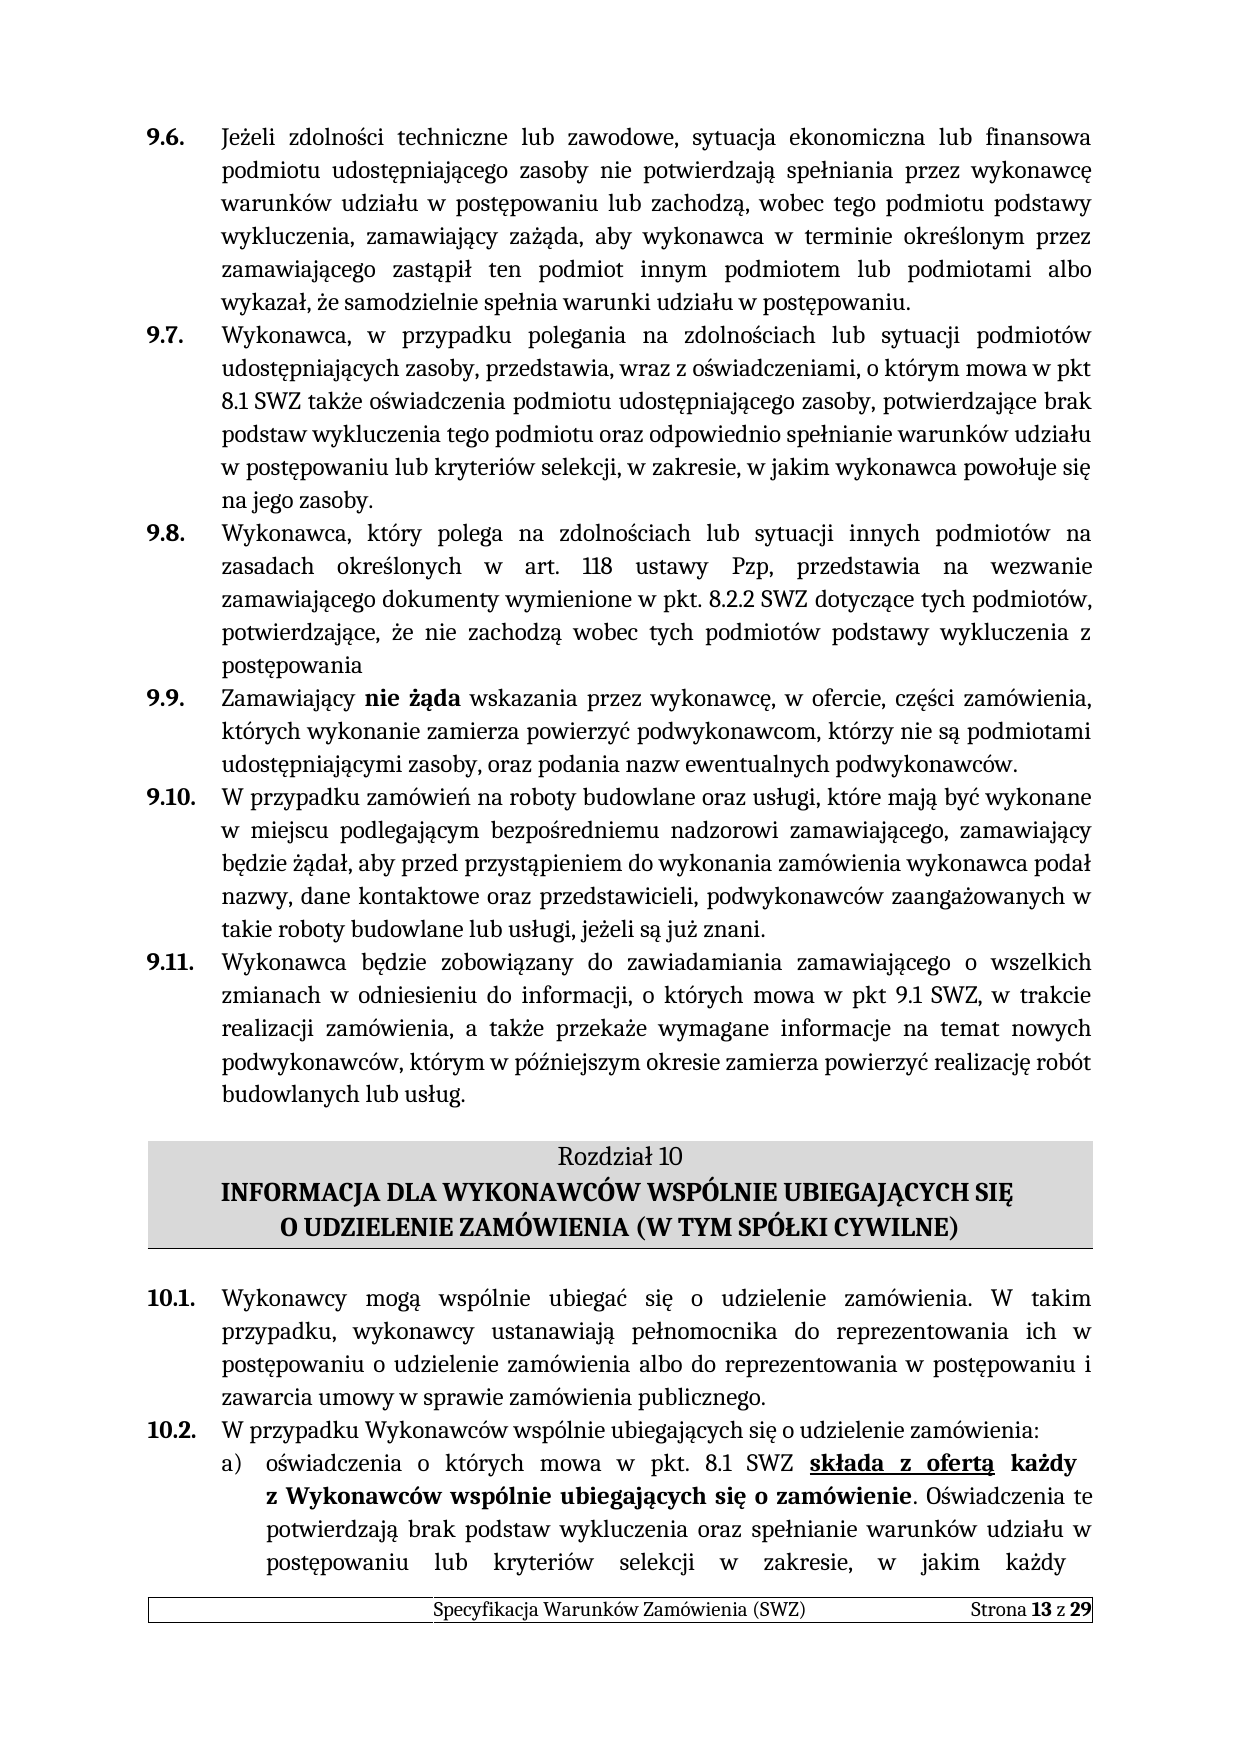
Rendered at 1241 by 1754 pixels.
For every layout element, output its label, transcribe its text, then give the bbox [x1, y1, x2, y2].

table_header Rozdział 10 INFORMACJA DLA WYKONAWCÓW WSPÓLNIE UBIEGAJĄCYCH SIĘ O UDZIELENIE ZAMÓWIENIA (W TYM SPÓŁKI CYWILNE) [148, 1141, 1093, 1248]
list W przypadku zamówień na roboty budowlane oraz usługi, które mają być wykonane w miejscu podlegającym bezpośredniemu nadzorowi zamawiającego, zamawiający będzie żądał, aby przed przystąpieniem do wykonania zamówienia wykonawca podał nazwy, dane kontaktowe oraz przedstawicieli, podwykonawców zaangażowanych w takie roboty budowlane lub usługi, jeżeli są już znani. [146, 783, 1093, 944]
list Wykonawcy mogą wspólnie ubiegać się o udzielenie zamówienia. W takim przypadku, wykonawcy ustanawiają pełnomocnika do reprezentowania ich w postępowaniu o udzielenie zamówienia albo do reprezentowania w postępowaniu i zawarcia umowy w sprawie zamówienia publicznego. [148, 1284, 1093, 1412]
list Zamawiający nie żąda wskazania przez wykonawcę, w ofercie, części zamówienia, których wykonanie zamierza powierzyć podwykonawcom, którzy nie są podmiotami udostępniającymi zasoby, oraz podania nazw ewentualnych podwykonawców. [146, 684, 1093, 779]
list W przypadku Wykonawców wspólnie ubiegających się o udzielenie zamówienia: [148, 1416, 1093, 1445]
list Jeżeli zdolności techniczne lub zawodowe, sytuacja ekonomiczna lub finansowa podmiotu udostępniającego zasoby nie potwierdzają spełniania przez wykonawcę warunków udziału w postępowaniu lub zachodzą, wobec tego podmiotu podstawy wykluczenia, zamawiający zażąda, aby wykonawca w terminie określonym przez zamawiającego zastąpił ten podmiot innym podmiotem lub podmiotami albo wykazał, że samodzielnie spełnia warunki udziału w postępowaniu. [146, 123, 1093, 317]
list Wykonawca, w przypadku polegania na zdolnościach lub sytuacji podmiotów udostępniających zasoby, przedstawia, wraz z oświadczeniami, o którym mowa w pkt 8.1 SWZ także oświadczenia podmiotu udostępniającego zasoby, potwierdzające brak podstaw wykluczenia tego podmiotu oraz odpowiednio spełnianie warunków udziału w postępowaniu lub kryteriów selekcji, w zakresie, w jakim wykonawca powołuje się na jego zasoby. [146, 321, 1093, 515]
list Wykonawca, który polega na zdolnościach lub sytuacji innych podmiotów na zasadach określonych w art. 118 ustawy Pzp, przedstawia na wezwanie zamawiającego dokumenty wymienione w pkt. 8.2.2 SWZ dotyczące tych podmiotów, potwierdzające, że nie zachodzą wobec tych podmiotów podstawy wykluczenia z postępowania [146, 519, 1093, 680]
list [221, 1449, 1093, 1577]
list Wykonawca będzie zobowiązany do zawiadamiania zamawiającego o wszelkich zmianach w odniesieniu do informacji, o których mowa w pkt 9.1 SWZ, w trakcie realizacji zamówienia, a także przekaże wymagane informacje na temat nowych podwykonawców, którym w późniejszym okresie zamierza powierzyć realizację robót budowlanych lub usług. [146, 948, 1093, 1109]
